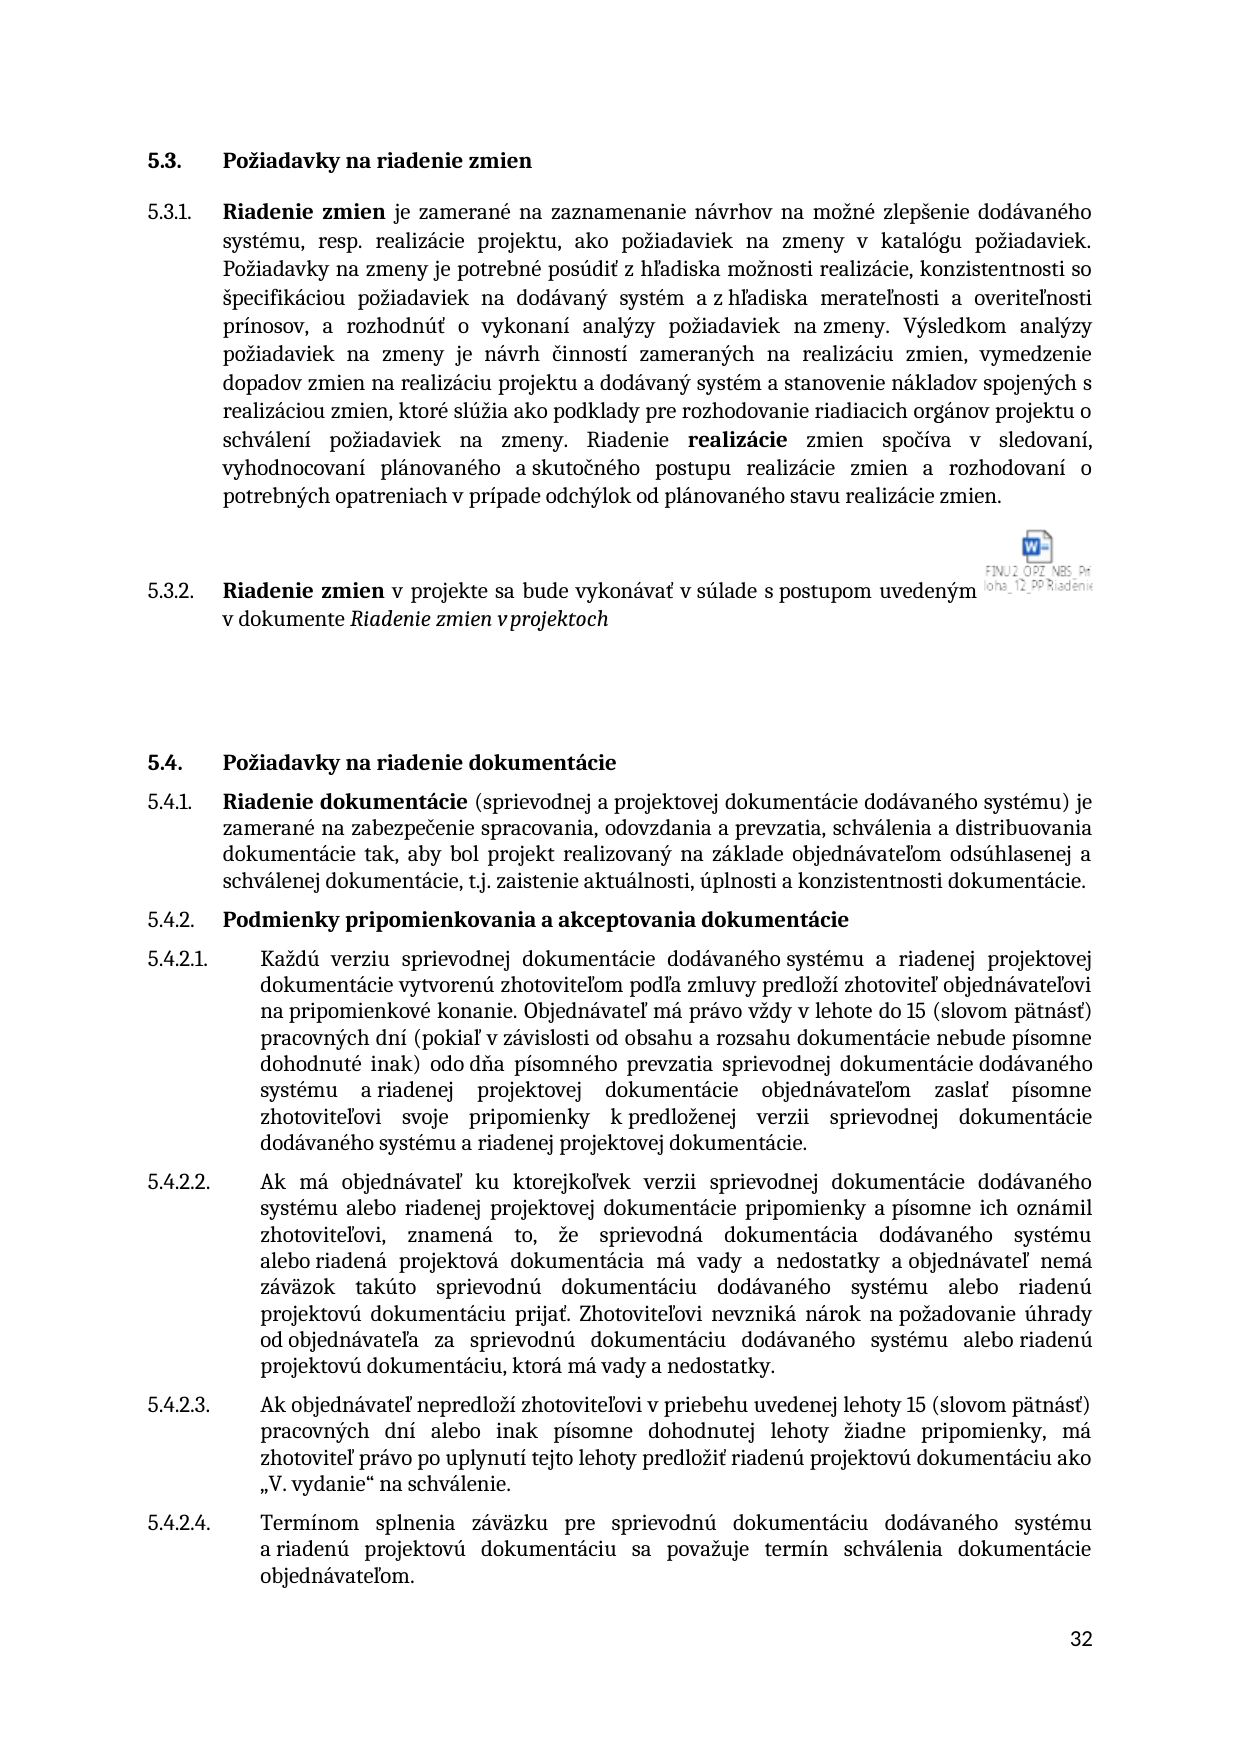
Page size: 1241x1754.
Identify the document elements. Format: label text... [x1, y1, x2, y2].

subtitle Požiadavky na riadenie dokumentácie [148, 750, 1093, 776]
subtitle Požiadavky na riadenie zmien [148, 148, 1093, 174]
list Každú verziu sprievodnej dokumentácie dodávaného systému a riadenej projektovej dokumentácie vytvorenú zhotoviteľom podľa zmluvy predloží zhotoviteľ objednávateľovi na pripomienkové konanie. Objednávateľ má právo vždy v lehote do 15 (slovom pätnásť) pracovných dní (pokiaľ v závislosti od obsahu a rozsahu dokumentácie nebude písomne dohodnuté inak) odo dňa písomného prevzatia sprievodnej dokumentácie dodávaného systému a riadenej projektovej dokumentácie objednávateľom zaslať písomne zhotoviteľovi svoje pripomienky k predloženej verzii sprievodnej dokumentácie dodávaného systému a riadenej projektovej dokumentácie. [148, 945, 1093, 1156]
list Ak objednávateľ nepredloží zhotoviteľovi v priebehu uvedenej lehoty 15 (slovom pätnásť) pracovných dní alebo inak písomne dohodnutej lehoty žiadne pripomienky, má zhotoviteľ právo po uplynutí tejto lehoty predložiť riadenú projektovú dokumentáciu ako „V. vydanie“ na schválenie. [148, 1392, 1093, 1497]
list Termínom splnenia záväzku pre sprievodnú dokumentáciu dodávaného systému a riadenú projektovú dokumentáciu sa považuje termín schválenia dokumentácie objednávateľom. [148, 1510, 1093, 1589]
list Riadenie zmien je zamerané na zaznamenanie návrhov na možné zlepšenie dodávaného systému, resp. realizácie projektu, ako požiadaviek na zmeny v katalógu požiadaviek. Požiadavky na zmeny je potrebné posúdiť z hľadiska možnosti realizácie, konzistentnosti so špecifikáciou požiadaviek na dodávaný systém a z hľadiska merateľnosti a overiteľnosti prínosov, a rozhodnúť o vykonaní analýzy požiadaviek na zmeny. Výsledkom analýzy požiadaviek na zmeny je návrh činností zameraných na realizáciu zmien, vymedzenie dopadov zmien na realizáciu projektu a dodávaný systém a stanovenie nákladov spojených s realizáciou zmien, ktoré slúžia ako podklady pre rozhodovanie riadiacich orgánov projektu o schválení požiadaviek na zmeny. Riadenie realizácie zmien spočíva v sledovaní, vyhodnocovaní plánovaného a skutočného postupu realizácie zmien a rozhodovaní o potrebných opatreniach v prípade odchýlok od plánovaného stavu realizácie zmien. [148, 199, 1093, 510]
list Ak má objednávateľ ku ktorejkoľvek verzii sprievodnej dokumentácie dodávaného systému alebo riadenej projektovej dokumentácie pripomienky a písomne ich oznámil zhotoviteľovi, znamená to, že sprievodná dokumentácia dodávaného systému alebo riadená projektová dokumentácia má vady a nedostatky a objednávateľ nemá záväzok takúto sprievodnú dokumentáciu dodávaného systému alebo riadenú projektovú dokumentáciu prijať. Zhotoviteľovi nevzniká nárok na požadovanie úhrady od objednávateľa za sprievodnú dokumentáciu dodávaného systému alebo riadenú projektovú dokumentáciu, ktorá má vady a nedostatky. [148, 1169, 1093, 1379]
list Riadenie zmien v projekte sa bude vykonávať v súlade s postupom uvedeným v dokumente Riadenie zmien v projektoch [148, 528, 1093, 632]
list Podmienky pripomienkovania a akceptovania dokumentácie [148, 906, 1093, 933]
list Riadenie dokumentácie (sprievodnej a projektovej dokumentácie dodávaného systému) je zamerané na zabezpečenie spracovania, odovzdania a prevzatia, schválenia a distribuovania dokumentácie tak, aby bol projekt realizovaný na základe objednávateľom odsúhlasenej a schválenej dokumentácie, t.j. zaistenie aktuálnosti, úplnosti a konzistentnosti dokumentácie. [148, 788, 1093, 894]
